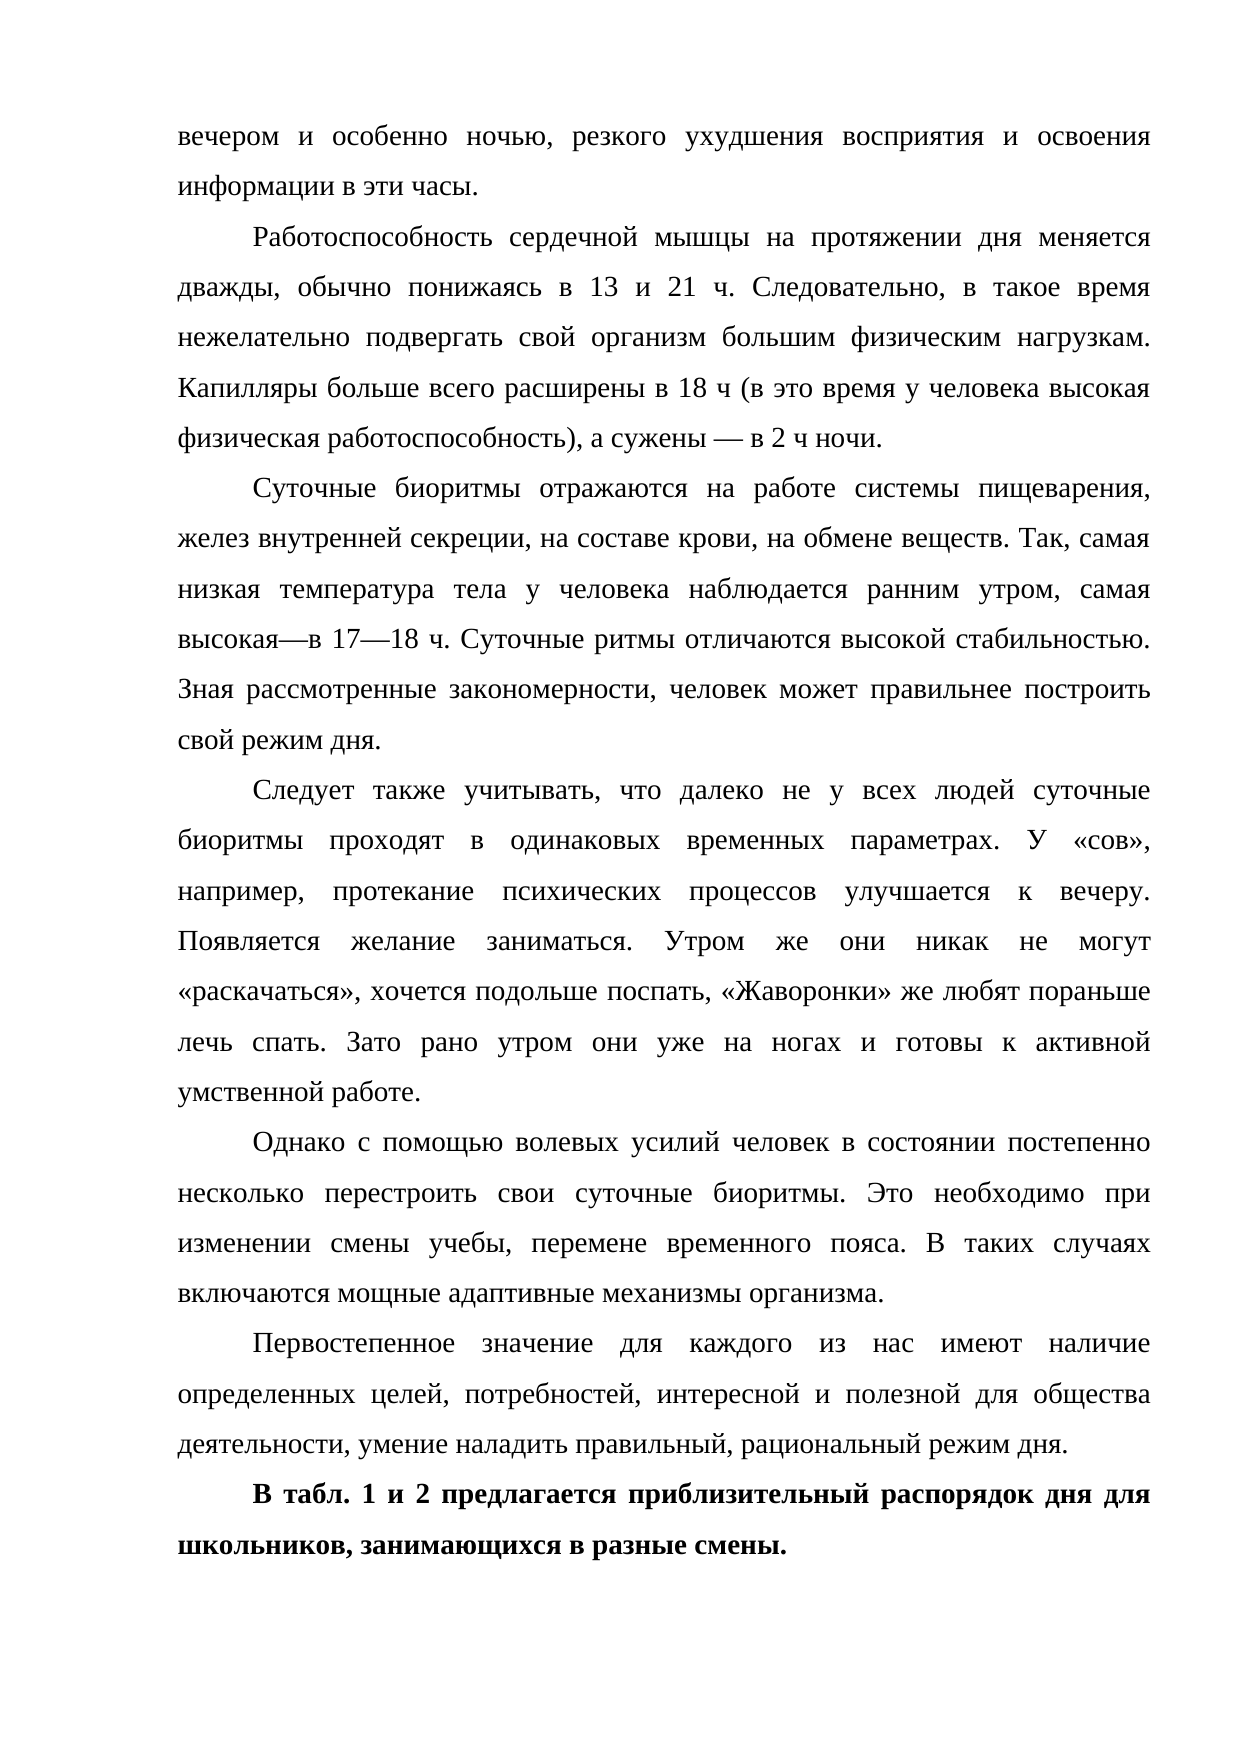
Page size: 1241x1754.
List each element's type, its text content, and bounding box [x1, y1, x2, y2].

text В табл. 1 и 2 предлагается приблизительный распорядок дня для школьников, занимающихся в разные смены. [177, 1477, 1152, 1560]
text Суточные биоритмы отражаются на работе системы пищеварения, желез внутренней секреции, на составе крови, на обмене веществ. Так, самая низкая температура тела у человека наблюдается ранним утром, самая высокая—в 17—18 ч. Суточные ритмы отличаются высокой стабильностью. Зная рассмотренные закономерности, человек может правильнее построить свой режим дня. [177, 470, 1152, 755]
text Следует также учитывать, что далеко не у всех людей суточные биоритмы проходят в одинаковых временных параметрах. У «сов», например, протекание психических процессов улучшается к вечеру. Появляется желание заниматься. Утром же они никак не могут «раскачаться», хочется подольше поспать, «Жаворонки» же любят пораньше лечь спать. Зато рано утром они уже на ногах и готовы к активной умственной работе. [177, 772, 1152, 1108]
text Однако с помощью волевых усилий человек в состоянии постепенно несколько перестроить свои суточные биоритмы. Это необходимо при изменении смены учебы, перемене временного пояса. В таких случаях включаются мощные адаптивные механизмы организма. [177, 1124, 1152, 1309]
text Работоспособность сердечной мышцы на протяжении дня меняется дважды, обычно понижаясь в 13 и 21 ч. Следовательно, в такое время нежелательно подвергать свой организм большим физическим нагрузкам. Капилляры больше всего расширены в 18 ч (в это время у человека высокая физическая работоспособность), а сужены — в 2 ч ночи. [177, 219, 1152, 453]
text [177, 118, 1152, 202]
text Первостепенное значение для каждого из нас имеют наличие определенных целей, потребностей, интересной и полезной для общества деятельности, умение наладить правильный, рациональный режим дня. [177, 1326, 1152, 1460]
